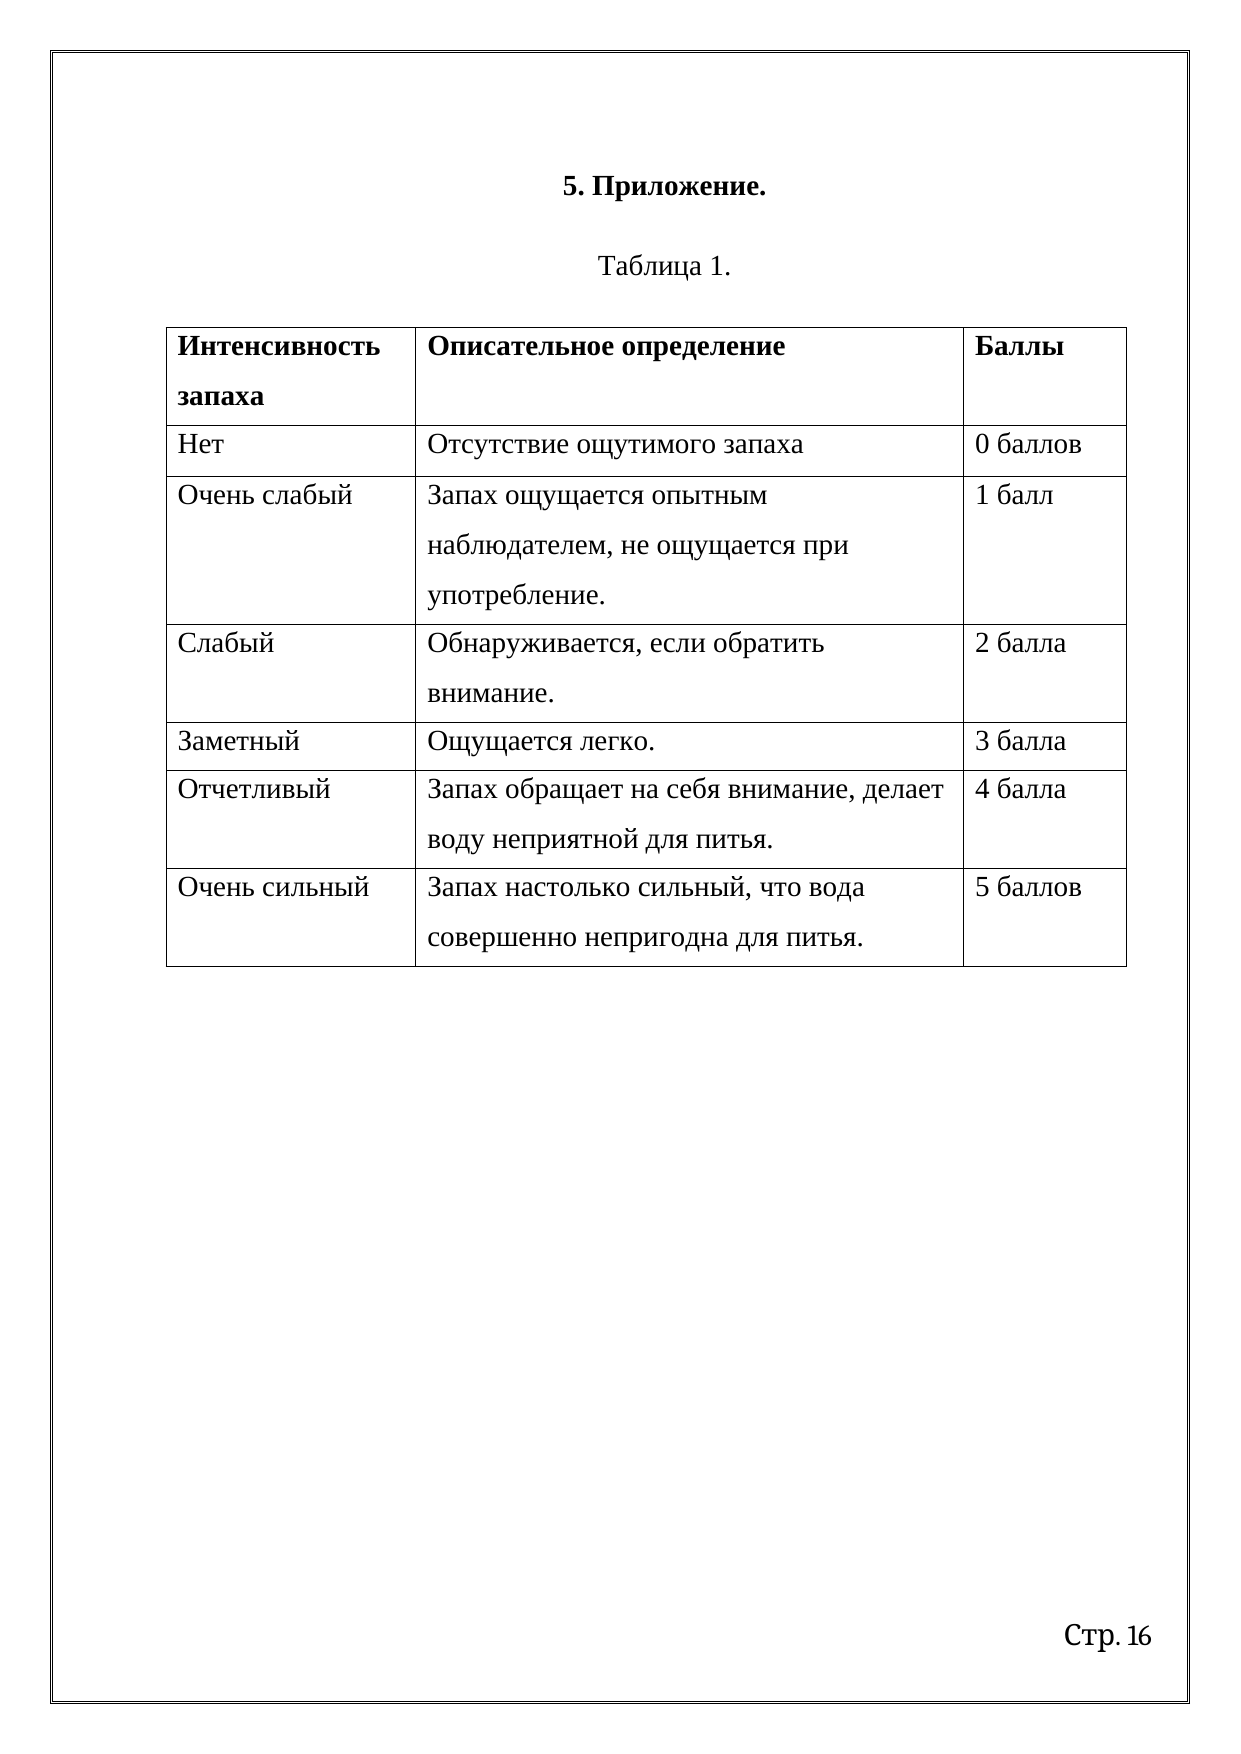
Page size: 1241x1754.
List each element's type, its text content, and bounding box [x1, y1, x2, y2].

table_cell Запах ощущается опытным наблюдателем, не ощущается при употребление. [416, 477, 963, 624]
table_cell 2 балла [964, 625, 1126, 722]
table_cell 0 баллов [964, 426, 1126, 476]
table_header Интенсивность запаха [167, 328, 415, 425]
table_cell Отчетливый [167, 771, 415, 868]
text Таблица 1. [148, 248, 1152, 281]
table_cell Заметный [167, 723, 415, 770]
table_cell Очень сильный [167, 869, 415, 966]
table_cell Очень слабый [167, 477, 415, 624]
table_cell 4 балла [964, 771, 1126, 868]
table_cell 5 баллов [964, 869, 1126, 966]
text 5. Приложение. [177, 168, 1152, 202]
table_cell Отсутствие ощутимого запаха [416, 426, 963, 476]
table_cell Запах обращает на себя внимание, делает воду неприятной для питья. [416, 771, 963, 868]
table_cell Слабый [167, 625, 415, 722]
table_cell Обнаруживается, если обратить внимание. [416, 625, 963, 722]
table_cell Нет [167, 426, 415, 476]
table_cell Ощущается легко. [416, 723, 963, 770]
table_cell Запах настолько сильный, что вода совершенно непригодна для питья. [416, 869, 963, 966]
table_cell 1 балл [964, 477, 1126, 624]
table_cell 3 балла [964, 723, 1126, 770]
table_header Баллы [964, 328, 1126, 425]
table_header Описательное определение [416, 328, 963, 425]
